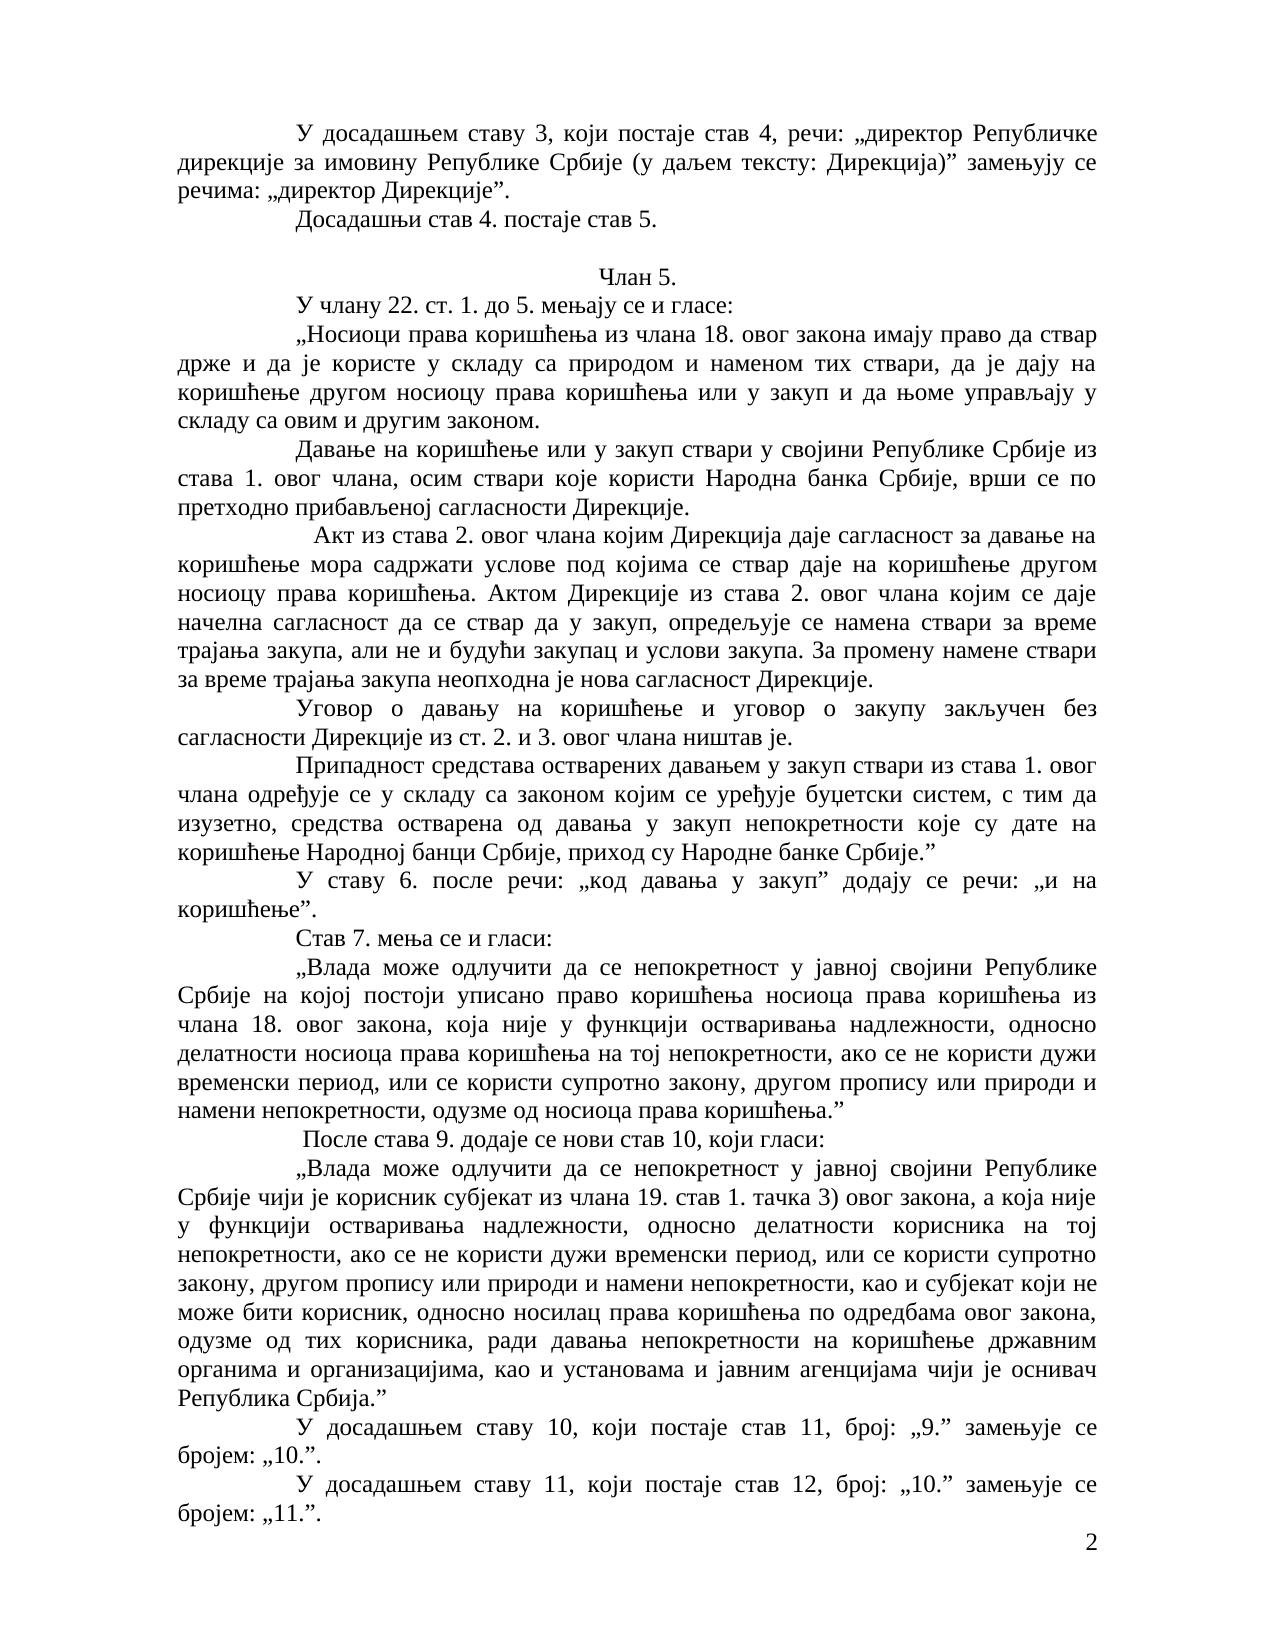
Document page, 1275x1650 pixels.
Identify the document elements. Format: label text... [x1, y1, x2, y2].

text У члану 22. ст. 1. до 5. мењају се и гласе: [177, 291, 1098, 319]
text У ставу 6. после речи: „код давања у закуп” додају се речи: „и на коришћење”. [177, 866, 1098, 923]
text Досадашњи став 4. постаје став 5. [177, 204, 1098, 233]
text У досадашњем ставу 3, који постаје став 4, речи: „директор Републичке дирекције за имовину Републике Србије (у даљем тексту: Дирекција)” замењују се речима: „директор Дирекције”. [177, 118, 1098, 204]
text „Влада може одлучити да се непокретност у јавној својини Републике Србије чији је корисник субјекат из члана 19. став 1. тачка 3) овог закона, а која није у функцији остваривања надлежности, односно делатности корисника на тој непокретности, ако се не користи дужи временски период, или се користи супротно закону, другом пропису или природи и намени непокретности, као и субјекат који не може бити корисник, односно носилац права коришћења по одредбама овог закона, одузме од тих корисника, ради давања непокретности на коришћење државним органима и организацијима, као и установама и јавним агенцијама чији је оснивач Република Србија.” [177, 1153, 1098, 1412]
text Припадност средстава остварених давањем у закуп ствари из става 1. овог члана одређује се у складу са законом којим се уређује буџетски систем, с тим да изузетно, средства остварена од давања у закуп непокретности које су дате на коришћење Народној банци Србије, приход су Народне банке Србије.” [177, 751, 1098, 866]
text Давање на коришћење или у закуп ствари у својини Републике Србије из става 1. овог члана, осим ствари које користи Народна банка Србије, врши се по претходно прибављеној сагласности Дирекције. [177, 434, 1098, 521]
text Уговор о давању на коришћење и уговор о закупу закључен без сагласности Дирекције из ст. 2. и 3. овог члана ништав је. [177, 693, 1098, 751]
text Члан 5. [177, 262, 1098, 291]
text У досадашњем ставу 11, који постаје став 12, број: „10.” замењује се бројем: „11.”. [177, 1469, 1098, 1527]
text Акт из става 2. овог члана којим Дирекција даје сагласност за давање на коришћење мора садржати услове под којимa се ствар даје на коришћење другом носиоцу права коришћења. Актом Дирекције из става 2. овог члана којим се даје начелна сагласност да се ствар да у закуп, опредељује се намена ствари за време трајања закупа, али не и будући закупац и услови закупа. За промену намене ствари за време трајања закупа неопходна је нова сагласност Дирекцијe. [177, 521, 1098, 693]
text После става 9. додаје се нови став 10, који гласи: [177, 1124, 1098, 1153]
text „Влада може одлучити да се непокретност у јавној својини Републике Србије на којој постоји уписано право коришћења носиоца права коришћења из члана 18. овог закона, која није у функцији остваривања надлежности, односно делатности носиоца права коришћења на тој непокретности, ако се не користи дужи временски период, или се користи супротно закону, другом пропису или природи и намени непокретности, одузме од носиоца права коришћења.” [177, 952, 1098, 1124]
text У досадашњем ставу 10, који постаје став 11, број: „9.” замењује се бројем: „10.”. [177, 1412, 1098, 1469]
text „Носиоци права коришћења из члана 18. овог закона имају право да ствар држе и да је користе у складу са природом и наменом тих ствари, да је дају на коришћење другом носиоцу права коришћења или у закуп и да њоме управљају у складу са овим и другим законом. [177, 319, 1098, 434]
text Став 7. мења се и гласи: [177, 923, 1098, 952]
